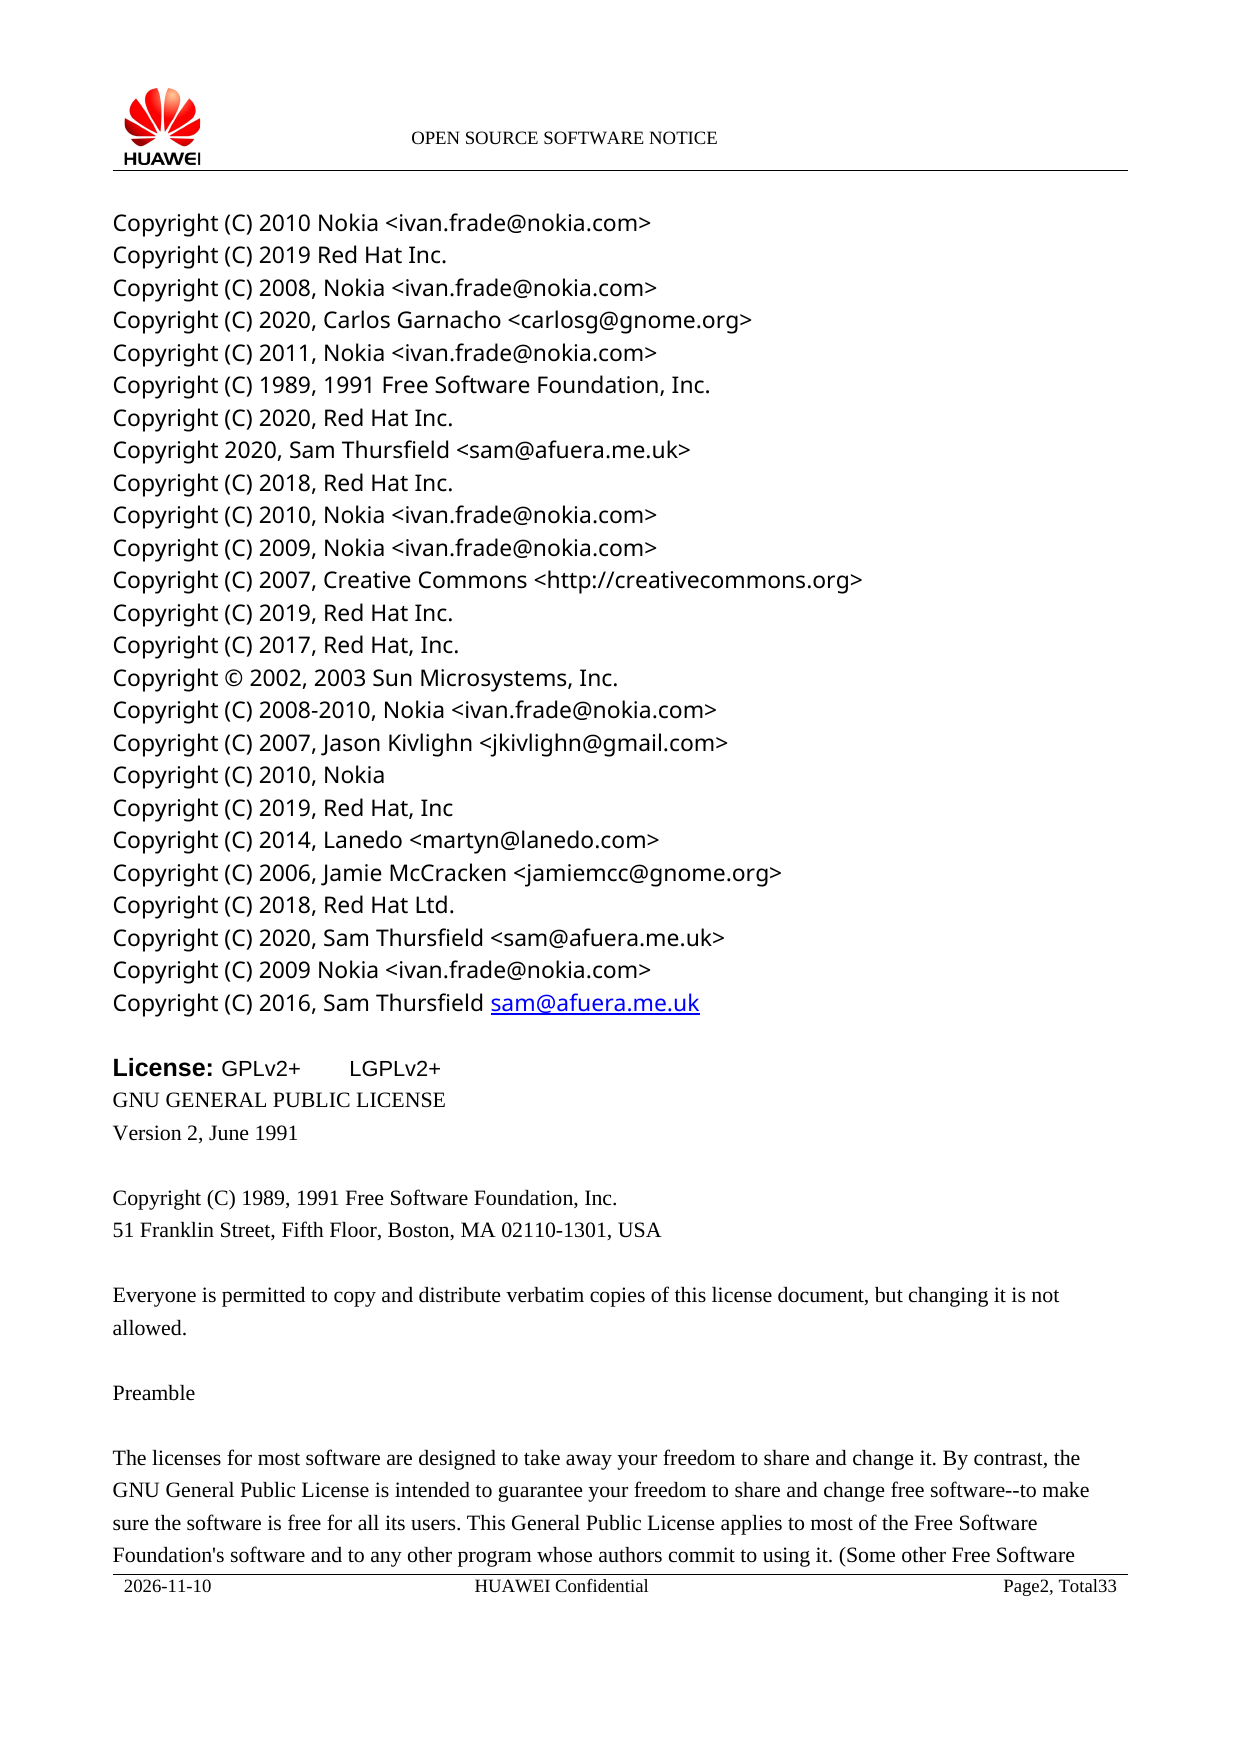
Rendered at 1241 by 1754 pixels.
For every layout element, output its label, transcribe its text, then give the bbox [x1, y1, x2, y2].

text Copyright © 2002, 2003 Sun Microsystems, Inc. [112, 661, 1128, 694]
text Copyright (C) 2011, Nokia <ivan.frade@nokia.com> [112, 336, 1128, 369]
text Copyright (C) 2016, Sam Thursfield sam@afuera.me.uk [112, 986, 1128, 1019]
text Copyright (C) 2019 Red Hat Inc. [112, 239, 1128, 271]
text Copyright (C) 1989, 1991 Free Software Foundation, Inc. [112, 369, 1128, 401]
text Copyright (C) 2017, Red Hat, Inc. [112, 629, 1128, 661]
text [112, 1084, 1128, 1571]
text Copyright (C) 2010 Nokia <ivan.frade@nokia.com> [112, 206, 1128, 239]
text Copyright (C) 2006, Jamie McCracken <jamiemcc@gnome.org> [112, 856, 1128, 889]
text Copyright (C) 2018, Red Hat Ltd. [112, 889, 1128, 921]
text Copyright (C) 2010, Nokia <ivan.frade@nokia.com> [112, 499, 1128, 531]
text Copyright (C) 2014, Lanedo <martyn@lanedo.com> [112, 824, 1128, 856]
text Copyright (C) 2007, Creative Commons <http://creativecommons.org> [112, 564, 1128, 596]
text Copyright (C) 2008-2010, Nokia <ivan.frade@nokia.com> [112, 694, 1128, 726]
text Copyright (C) 2007, Jason Kivlighn <jkivlighn@gmail.com> [112, 726, 1128, 759]
text Copyright 2020, Sam Thursfield <sam@afuera.me.uk> [112, 434, 1128, 466]
text Copyright (C) 2009, Nokia <ivan.frade@nokia.com> [112, 531, 1128, 564]
text Copyright (C) 2020, Red Hat Inc. [112, 401, 1128, 434]
text Copyright (C) 2019, Red Hat Inc. [112, 596, 1128, 629]
picture [124, 88, 201, 165]
text License: GPLv2+ LGPLv2+ [112, 1051, 1128, 1084]
text Copyright (C) 2018, Red Hat Inc. [112, 466, 1128, 499]
text Copyright (C) 2009 Nokia <ivan.frade@nokia.com> [112, 954, 1128, 986]
text Copyright (C) 2010, Nokia [112, 759, 1128, 791]
text Copyright (C) 2020, Carlos Garnacho <carlosg@gnome.org> [112, 304, 1128, 336]
text Copyright (C) 2008, Nokia <ivan.frade@nokia.com> [112, 271, 1128, 304]
text Copyright (C) 2020, Sam Thursfield <sam@afuera.me.uk> [112, 921, 1128, 954]
text Copyright (C) 2019, Red Hat, Inc [112, 791, 1128, 824]
